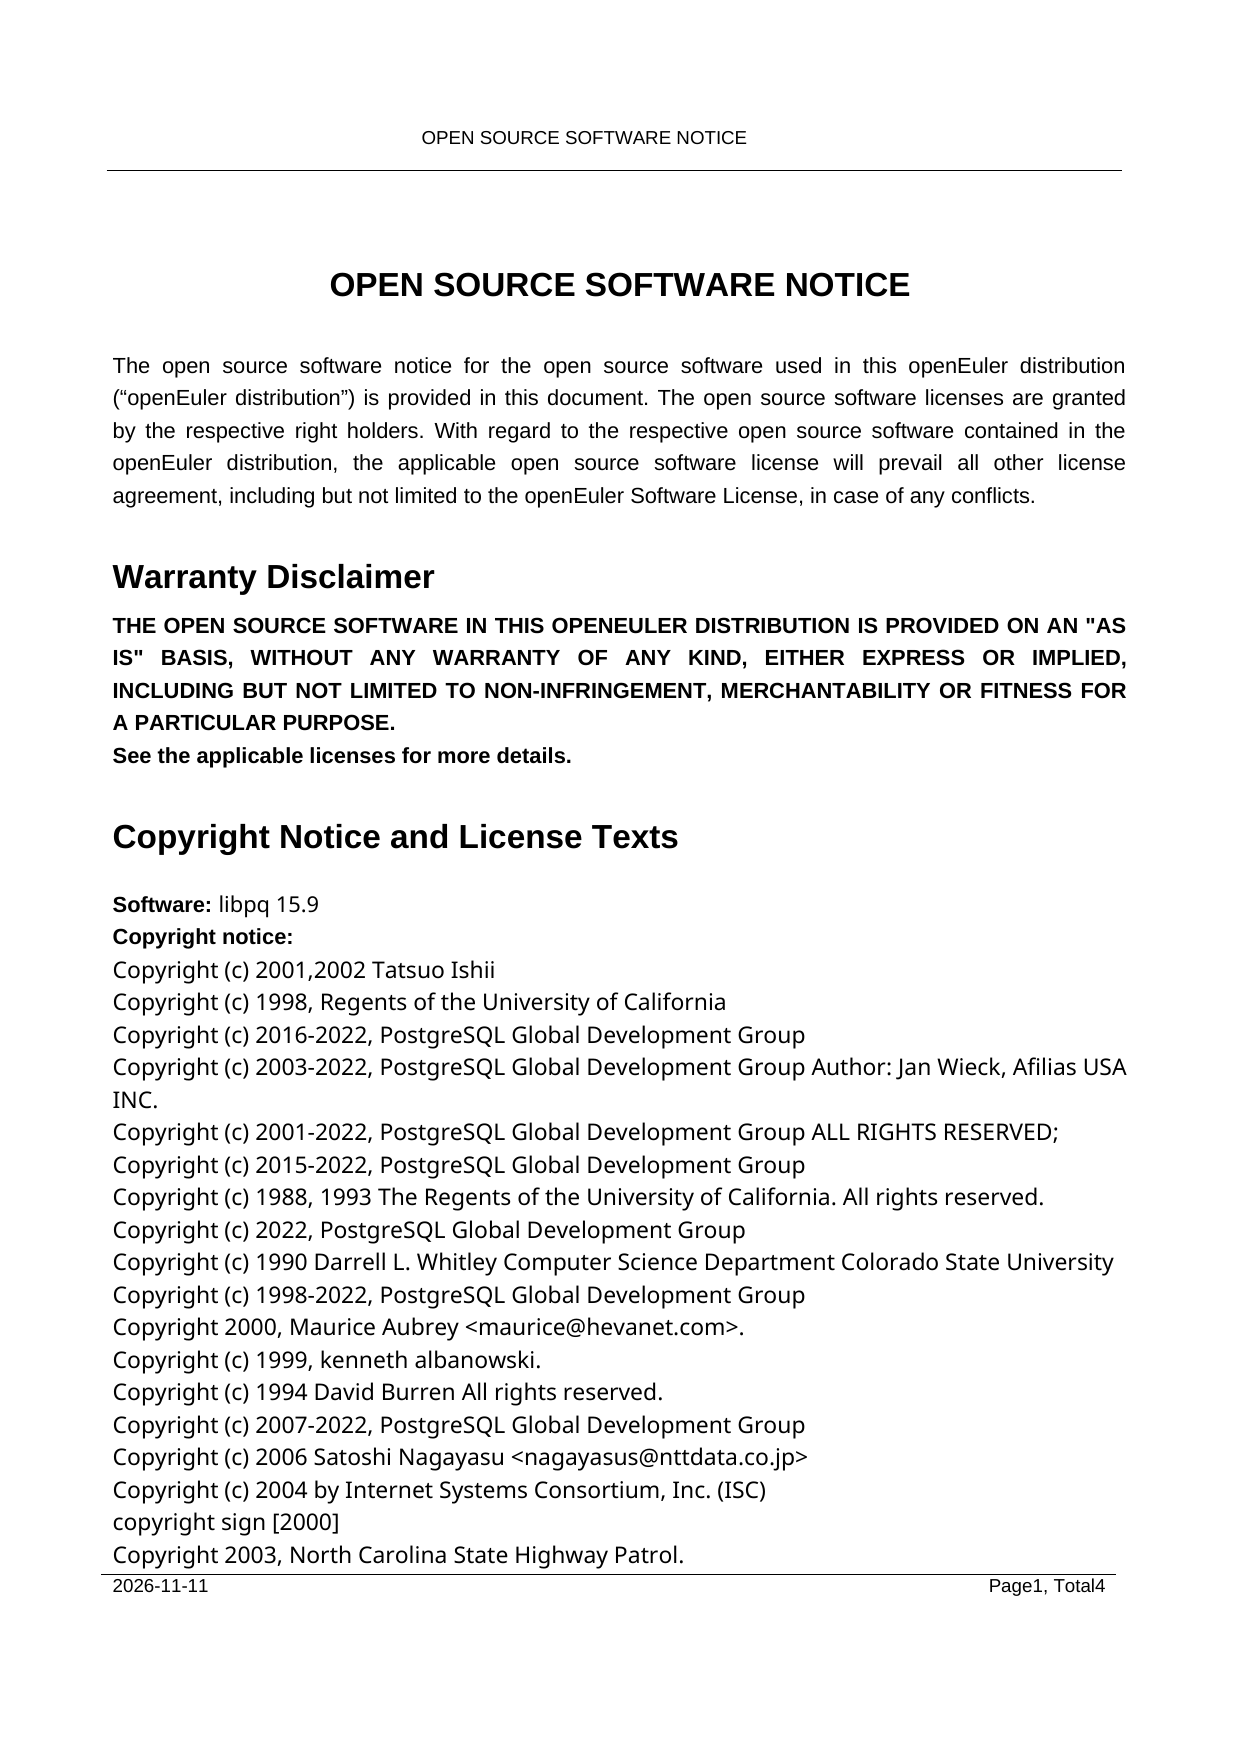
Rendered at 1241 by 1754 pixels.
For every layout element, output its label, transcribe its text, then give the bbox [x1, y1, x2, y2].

text Software: libpq 15.9 [112, 888, 1128, 921]
text Warranty Disclaimer [112, 544, 1128, 609]
text OPEN SOURCE SOFTWARE NOTICE [112, 251, 1128, 316]
text THE OPEN SOURCE SOFTWARE IN THIS OPENEULER DISTRIBUTION IS PROVIDED ON AN "AS IS" BASIS, WITHOUT ANY WARRANTY OF ANY KIND, EITHER EXPRESS OR IMPLIED, INCLUDING BUT NOT LIMITED TO NON-INFRINGEMENT, MERCHANTABILITY OR FITNESS FOR A PARTICULAR PURPOSE. See the applicable licenses for more details. [112, 609, 1128, 771]
text The open source software notice for the open source software used in this openEuler distribution (“openEuler distribution”) is provided in this document. The open source software licenses are granted by the respective right holders. With regard to the respective open source software contained in the openEuler distribution, the applicable open source software license will prevail all other license agreement, including but not limited to the openEuler Software License, in case of any conflicts. [112, 349, 1128, 511]
text Copyright notice: [112, 921, 1128, 953]
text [112, 953, 1128, 1571]
text Copyright Notice and License Texts [112, 804, 1128, 869]
